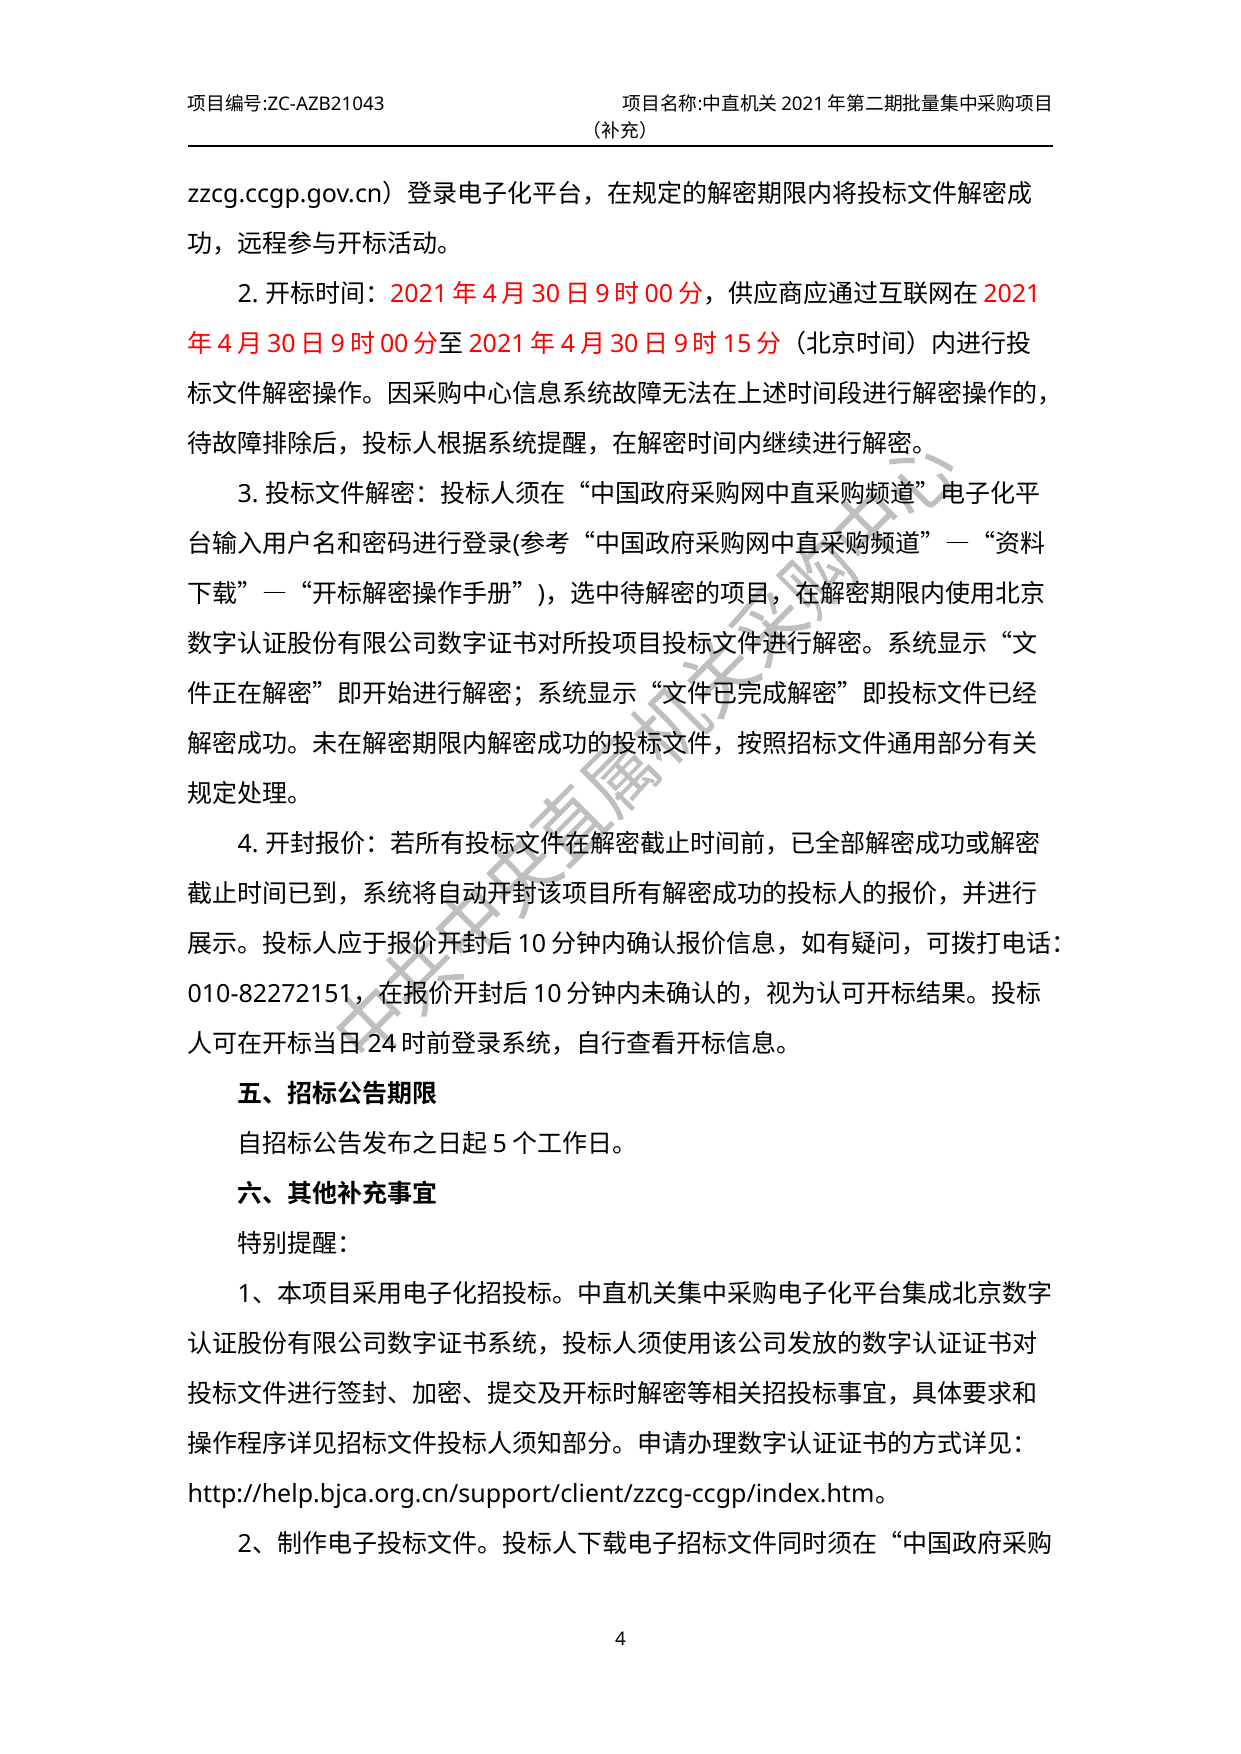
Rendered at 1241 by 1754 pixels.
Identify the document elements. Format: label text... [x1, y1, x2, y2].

text 五、招标公告期限 [187, 1062, 1053, 1112]
text 六、其他补充事宜 [187, 1162, 1053, 1212]
text 自招标公告发布之日起5个工作日。 [187, 1112, 1053, 1162]
text 4. 开封报价：若所有投标文件在解密截止时间前，已全部解密成功或解密截止时间已到，系统将自动开封该项目所有解密成功的投标人的报价，并进行展示。投标人应于报价开封后10分钟内确认报价信息，如有疑问，可拨打电话：010-82272151，在报价开封后10分钟内未确认的，视为认可开标结果。投标人可在开标当日24时前登录系统，自行查看开标信息。 [187, 812, 1053, 1062]
text 2. 开标时间：2021年4月30日9时00分，供应商应通过互联网在2021年4月30日9时00分至2021年4月30日9时15分（北京时间）内进行投标文件解密操作。因采购中心信息系统故障无法在上述时间段进行解密操作的，待故障排除后，投标人根据系统提醒，在解密时间内继续进行解密。 [187, 262, 1053, 462]
text 3. 投标文件解密：投标人须在“中国政府采购网中直采购频道”电子化平台输入用户名和密码进行登录(参考“中国政府采购网中直采购频道”—“资料下载”—“开标解密操作手册”)，选中待解密的项目，在解密期限内使用北京数字认证股份有限公司数字证书对所投项目投标文件进行解密。系统显示“文件正在解密”即开始进行解密；系统显示“文件已完成解密”即投标文件已经解密成功。未在解密期限内解密成功的投标文件，按照招标文件通用部分有关规定处理。 [187, 462, 1053, 812]
text 特别提醒： [187, 1212, 1053, 1262]
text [187, 162, 1053, 262]
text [187, 1512, 1053, 1562]
text 1、本项目采用电子化招投标。中直机关集中采购电子化平台集成北京数字认证股份有限公司数字证书系统，投标人须使用该公司发放的数字认证证书对投标文件进行签封、加密、提交及开标时解密等相关招投标事宜，具体要求和操作程序详见招标文件投标人须知部分。申请办理数字认证证书的方式详见：http://help.bjca.org.cn/support/client/zzcg-ccgp/index.htm。 [187, 1262, 1053, 1512]
